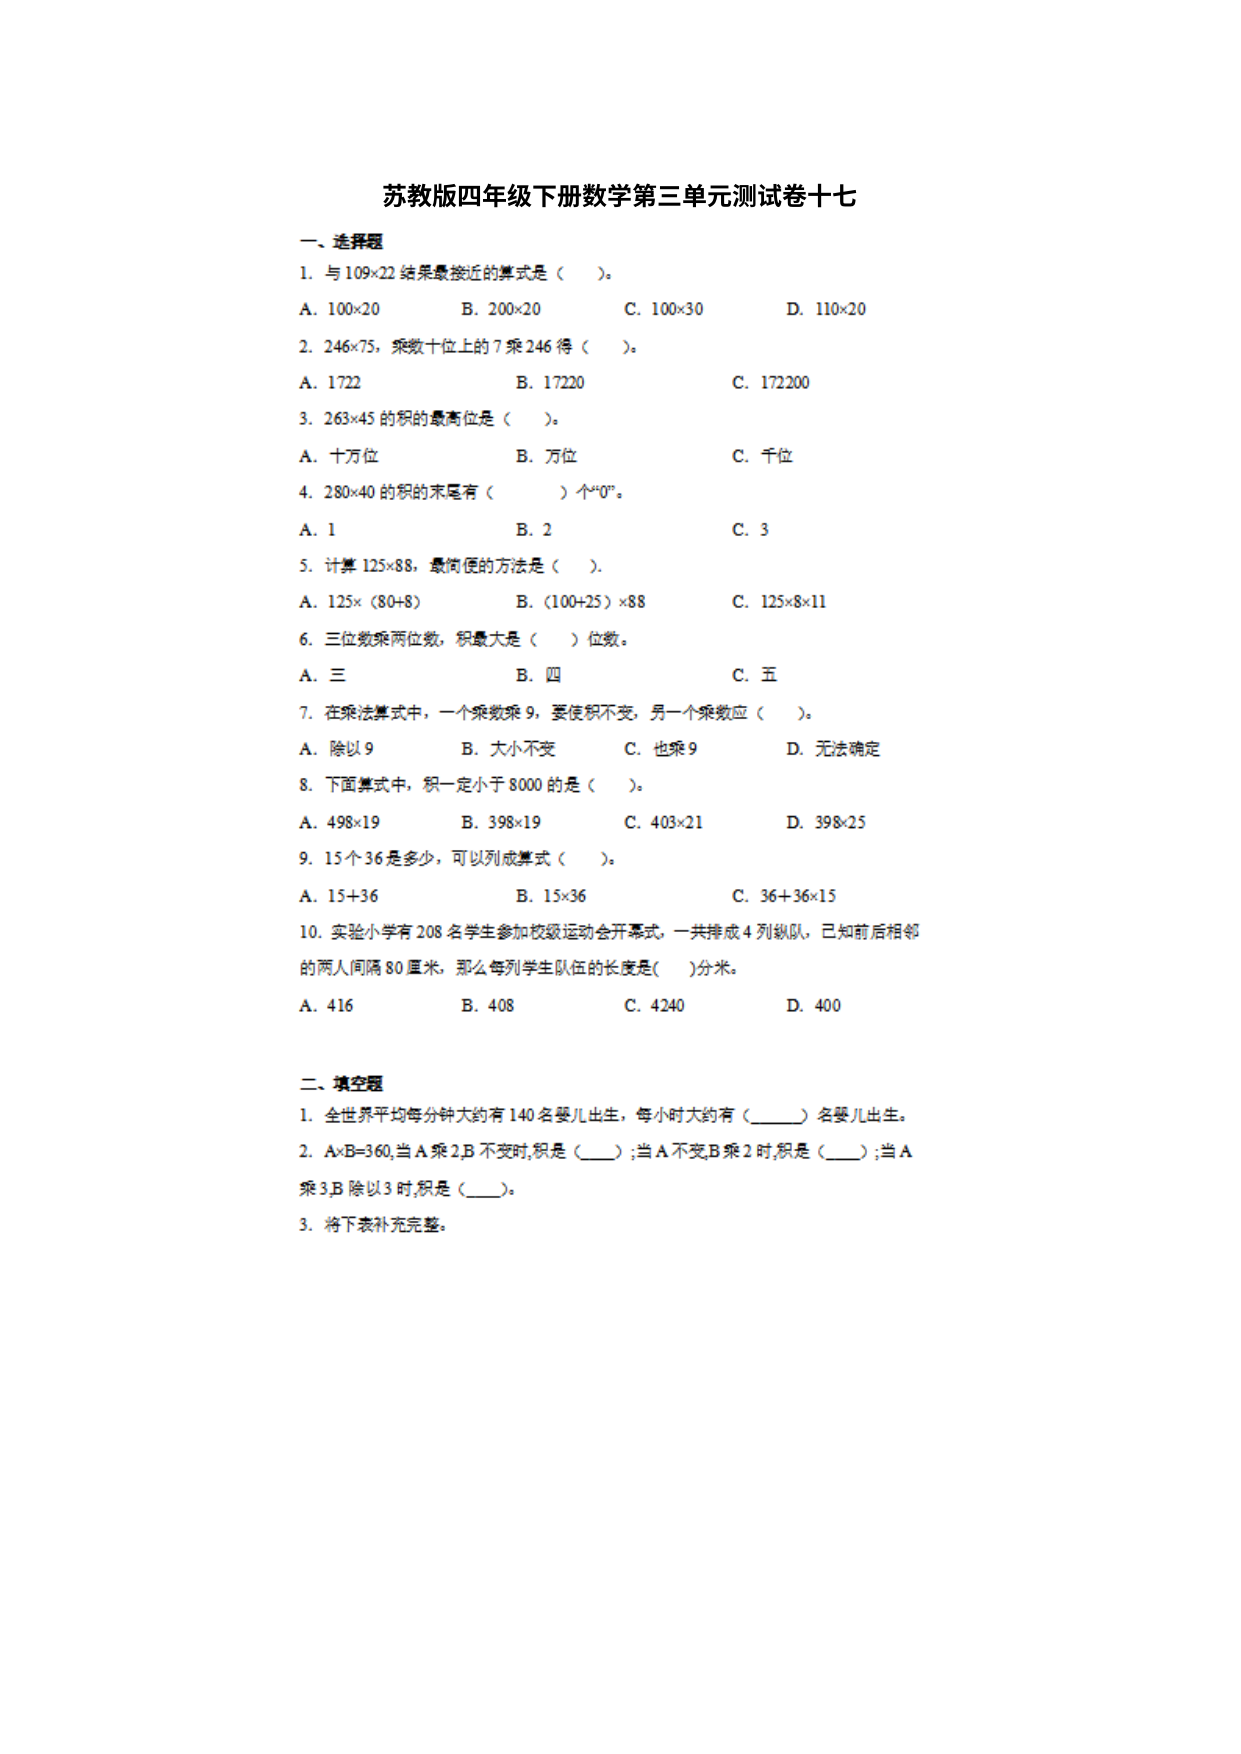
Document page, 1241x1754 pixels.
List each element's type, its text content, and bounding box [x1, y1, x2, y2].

text 苏教版四年级下册数学第三单元测试卷十七 [187, 162, 1053, 227]
picture [262, 227, 978, 1245]
